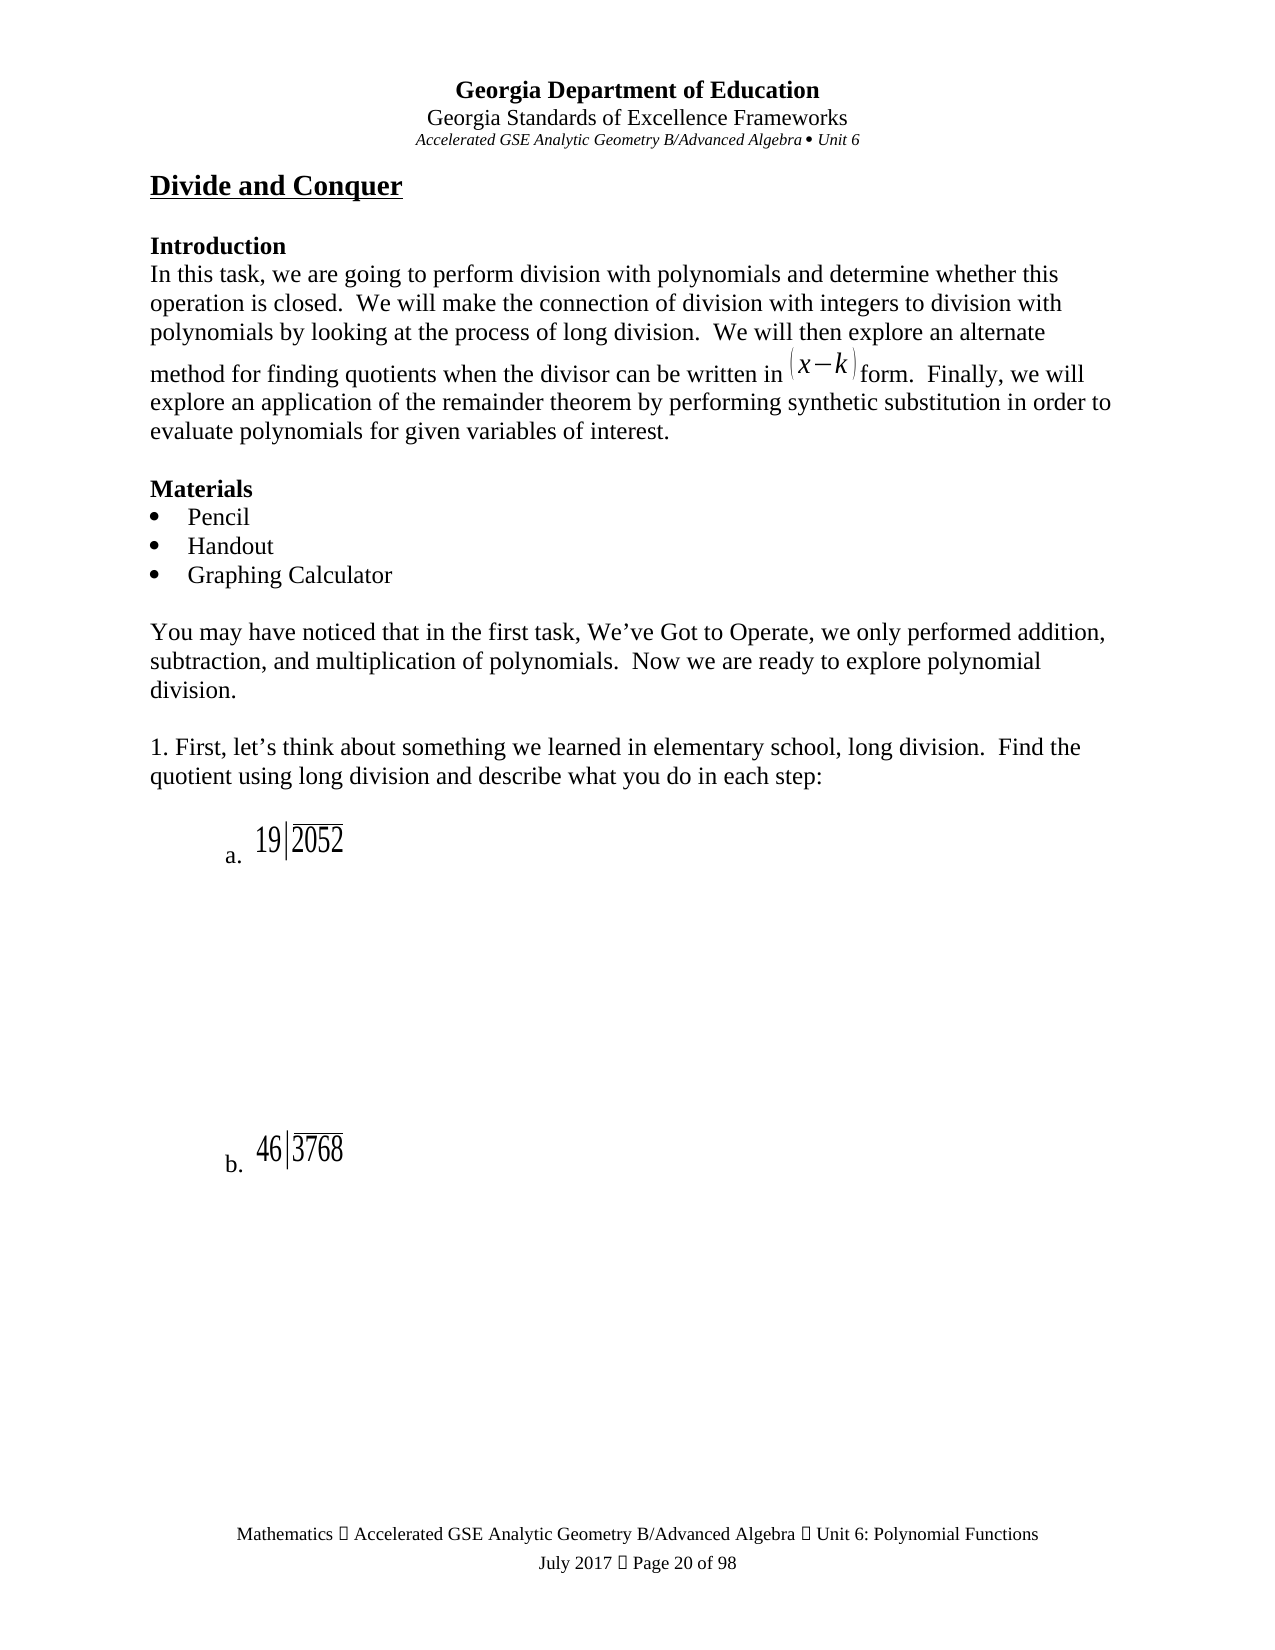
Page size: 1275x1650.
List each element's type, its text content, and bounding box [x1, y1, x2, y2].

list Handout [150, 531, 1125, 560]
text Materials [150, 474, 1125, 502]
list Graphing Calculator [150, 560, 1125, 589]
text 1. First, let’s think about something we learned in elementary school, long division. Find the quotient using long division and describe what you do in each step: [150, 732, 1125, 790]
text a. [150, 819, 1125, 869]
list Pencil [150, 502, 1125, 531]
text Divide and Conquer [150, 168, 1125, 202]
text b. [150, 1128, 1125, 1178]
text You may have noticed that in the first task, We’ve Got to Operate, we only performed addition, subtraction, and multiplication of polynomials. Now we are ready to explore polynomial division. [150, 617, 1125, 704]
text Introduction [150, 231, 1125, 259]
text In this task, we are going to perform division with polynomials and determine whether this operation is closed. We will make the connection of division with integers to division with polynomials by looking at the process of long division. We will then explore an alternate method for finding quotients when the divisor can be written in form. Finally, we will explore an application of the remainder theorem by performing synthetic substitution in order to evaluate polynomials for given variables of interest. [150, 259, 1125, 445]
